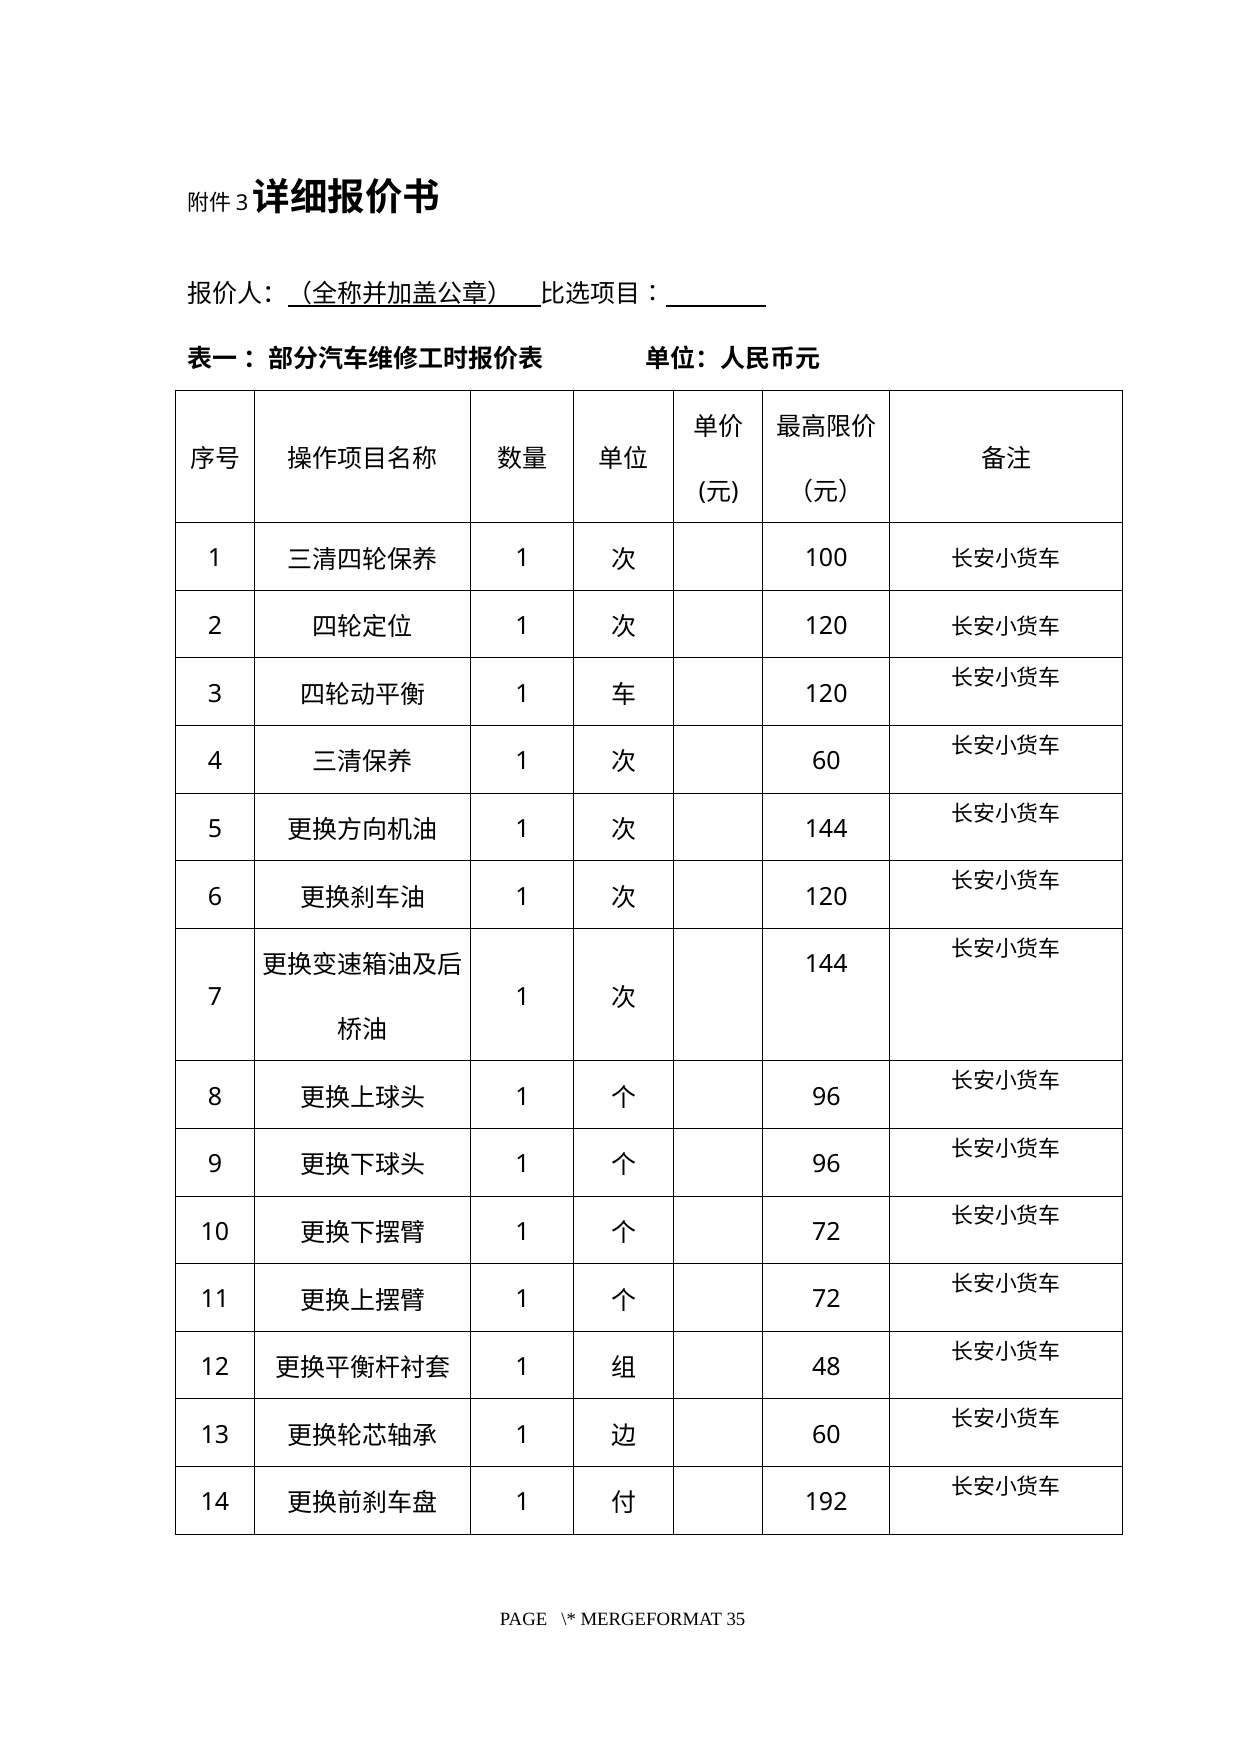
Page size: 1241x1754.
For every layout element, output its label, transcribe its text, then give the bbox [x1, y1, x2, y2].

table_cell 个 [574, 1264, 673, 1331]
table_cell 更换方向机油 [255, 794, 470, 860]
table_cell 48 [763, 1332, 889, 1398]
table_header 最高限价（元） [763, 391, 889, 522]
table_cell 长安小货车 [890, 1061, 1122, 1128]
table_cell 1 [471, 1264, 573, 1331]
table_cell 11 [176, 1264, 254, 1331]
table_cell 4 [176, 726, 254, 792]
table_cell 192 [763, 1467, 889, 1533]
text 表一 ：部分汽车维修工时报价表 单位：人民币元 [187, 324, 1053, 389]
table_cell 长安小货车 [890, 1264, 1122, 1331]
table_cell 车 [574, 658, 673, 725]
table_cell 1 [471, 591, 573, 657]
table_cell 更换上球头 [255, 1061, 470, 1128]
table_cell 7 [176, 929, 254, 1060]
table_cell 四轮定位 [255, 591, 470, 657]
table_cell [674, 1399, 762, 1466]
table_cell 更换刹车油 [255, 861, 470, 928]
table_cell 60 [763, 726, 889, 792]
table_cell 72 [763, 1264, 889, 1331]
table_cell 14 [176, 1467, 254, 1533]
table_cell 60 [763, 1399, 889, 1466]
table_cell 9 [176, 1129, 254, 1196]
table_cell 长安小货车 [890, 1197, 1122, 1263]
text 附件3详细报价书 [187, 162, 1053, 227]
table_cell 1 [471, 1061, 573, 1128]
table_cell 1 [471, 1332, 573, 1398]
table_cell 三清四轮保养 [255, 523, 470, 590]
table_cell 1 [471, 1197, 573, 1263]
table_cell [674, 794, 762, 860]
table_cell [674, 929, 762, 1060]
table_cell 付 [574, 1467, 673, 1533]
table_cell 1 [471, 1129, 573, 1196]
table_cell [674, 591, 762, 657]
table_cell 长安小货车 [890, 1129, 1122, 1196]
table_cell 120 [763, 591, 889, 657]
table_cell 1 [471, 861, 573, 928]
table_cell 1 [471, 929, 573, 1060]
table_cell 96 [763, 1061, 889, 1128]
table_cell 长安小货车 [890, 794, 1122, 860]
table_cell 120 [763, 861, 889, 928]
table_cell 96 [763, 1129, 889, 1196]
table_cell 8 [176, 1061, 254, 1128]
table_cell [674, 523, 762, 590]
table_cell 长安小货车 [890, 523, 1122, 590]
table_cell [674, 658, 762, 725]
table_cell 72 [763, 1197, 889, 1263]
table_cell 长安小货车 [890, 861, 1122, 928]
table_cell [674, 1467, 762, 1533]
table_header 序号 [176, 391, 254, 522]
text 报价人：（全称并加盖公章） 比选项目∶ [187, 259, 1053, 324]
table_cell [674, 1332, 762, 1398]
table_cell 次 [574, 794, 673, 860]
table_cell 个 [574, 1061, 673, 1128]
table_cell [674, 1197, 762, 1263]
table_cell 个 [574, 1197, 673, 1263]
table_cell [674, 1129, 762, 1196]
table_cell 120 [763, 658, 889, 725]
table_cell [674, 726, 762, 792]
table_cell 1 [471, 1467, 573, 1533]
table_cell 边 [574, 1399, 673, 1466]
table_header 操作项目名称 [255, 391, 470, 522]
table_cell 次 [574, 591, 673, 657]
table_cell 长安小货车 [890, 1399, 1122, 1466]
table_cell 1 [471, 1399, 573, 1466]
table_header 单价(元) [674, 391, 762, 522]
table_cell 10 [176, 1197, 254, 1263]
table_cell 1 [471, 726, 573, 792]
table_cell [674, 861, 762, 928]
table_cell 6 [176, 861, 254, 928]
table_cell 13 [176, 1399, 254, 1466]
table_cell 次 [574, 929, 673, 1060]
table_cell 1 [176, 523, 254, 590]
table_header 备注 [890, 391, 1122, 522]
table_cell 更换前刹车盘 [255, 1467, 470, 1533]
table_cell [674, 1061, 762, 1128]
table_cell [674, 1264, 762, 1331]
table_cell 1 [471, 658, 573, 725]
table_cell 长安小货车 [890, 658, 1122, 725]
table_cell 次 [574, 861, 673, 928]
table_cell 5 [176, 794, 254, 860]
table_cell 长安小货车 [890, 929, 1122, 1060]
table_cell 三清保养 [255, 726, 470, 792]
table_cell 次 [574, 523, 673, 590]
table_cell 长安小货车 [890, 1332, 1122, 1398]
table_cell 更换上摆臂 [255, 1264, 470, 1331]
table_cell 2 [176, 591, 254, 657]
table_cell 四轮动平衡 [255, 658, 470, 725]
table_cell 100 [763, 523, 889, 590]
table_cell 144 [763, 794, 889, 860]
table_cell 更换平衡杆衬套 [255, 1332, 470, 1398]
table_cell 12 [176, 1332, 254, 1398]
table_cell 长安小货车 [890, 726, 1122, 792]
table_cell 个 [574, 1129, 673, 1196]
table_header 单位 [574, 391, 673, 522]
table_cell 更换下摆臂 [255, 1197, 470, 1263]
table_cell 更换下球头 [255, 1129, 470, 1196]
table_cell 144 [763, 929, 889, 1060]
table_cell 1 [471, 794, 573, 860]
table_cell 长安小货车 [890, 591, 1122, 657]
table_cell 1 [471, 523, 573, 590]
table_cell 组 [574, 1332, 673, 1398]
table_header 数量 [471, 391, 573, 522]
table_cell 更换轮芯轴承 [255, 1399, 470, 1466]
table_cell 3 [176, 658, 254, 725]
table_cell 更换变速箱油及后桥油 [255, 929, 470, 1060]
table_cell 长安小货车 [890, 1467, 1122, 1533]
table_cell 次 [574, 726, 673, 792]
